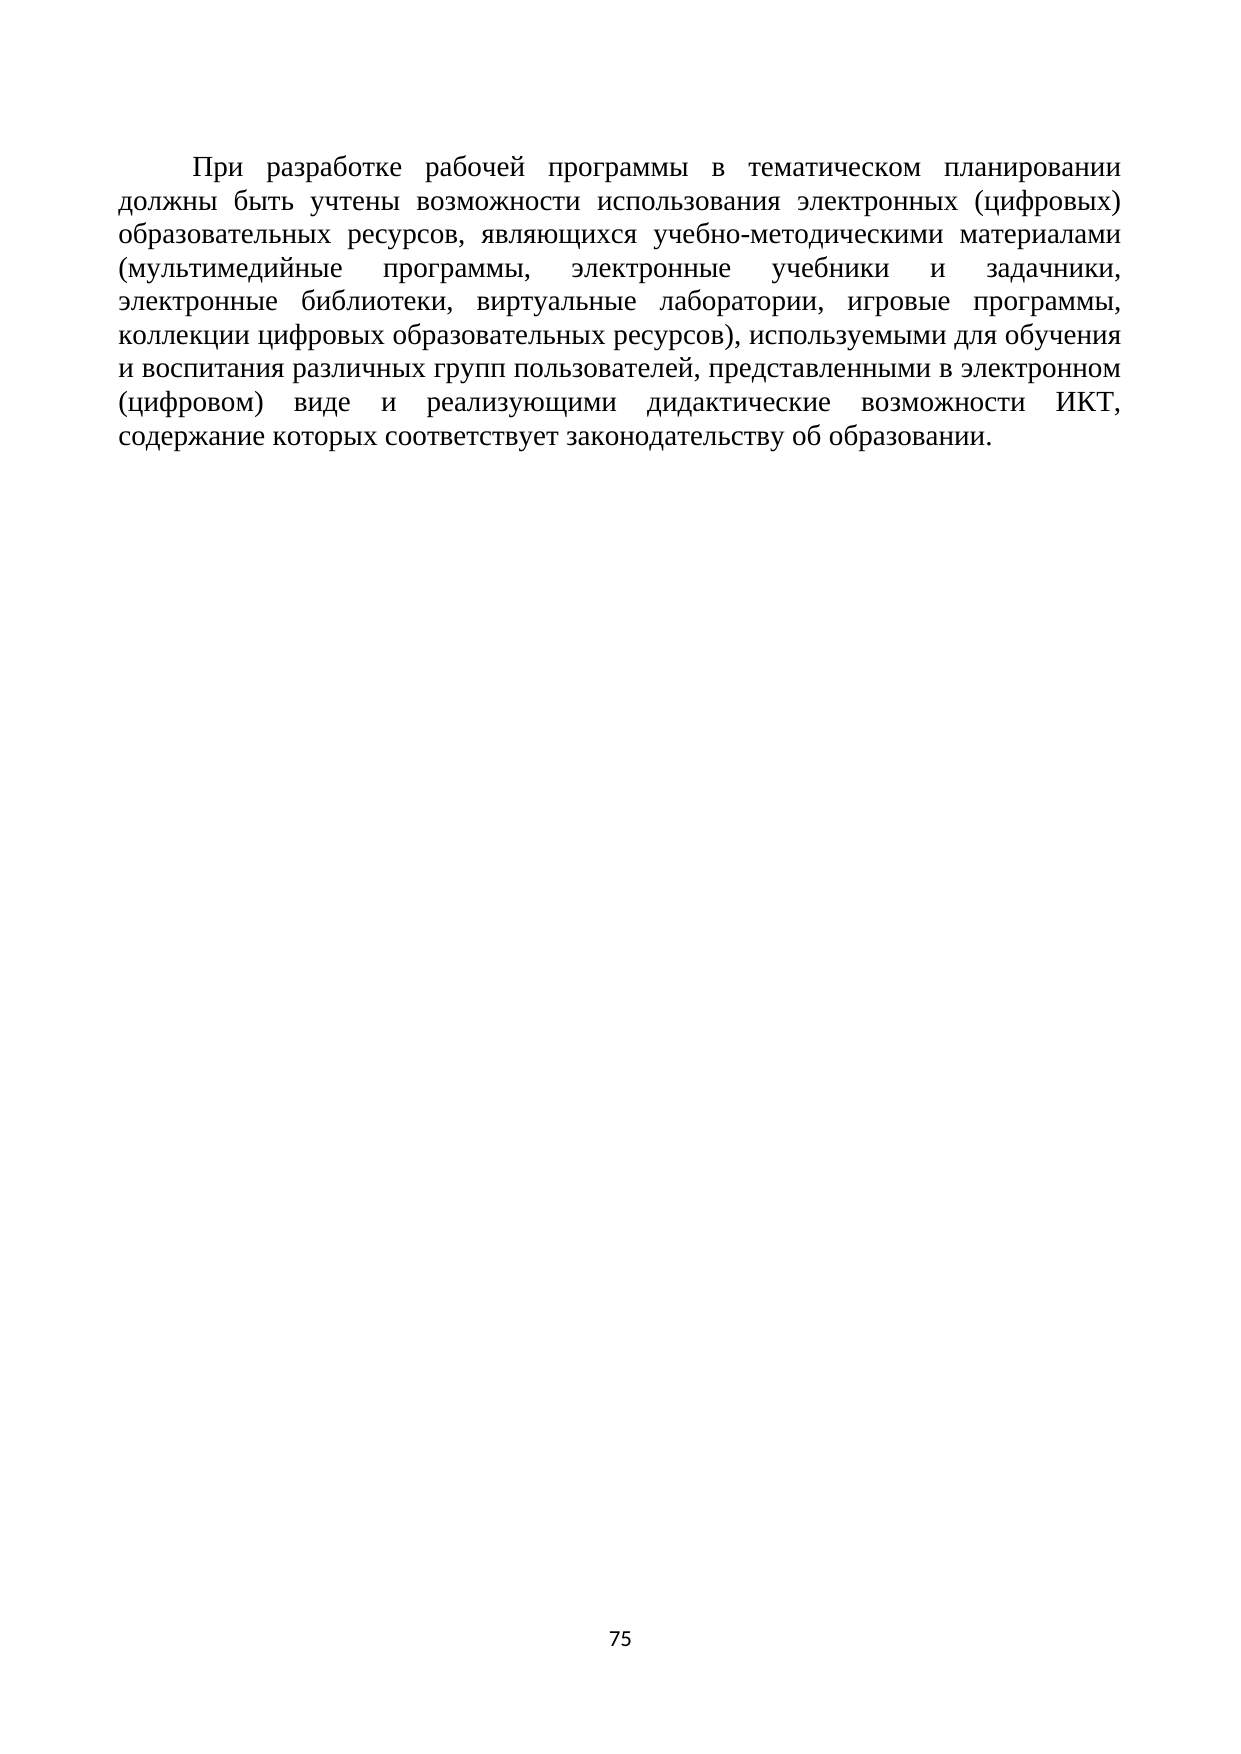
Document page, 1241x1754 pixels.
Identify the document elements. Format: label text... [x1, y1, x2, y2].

text При разработке рабочей программы в тематическом планировании должны быть учтены возможности использования электронных (цифровых) образовательных ресурсов, являющихся учебно-методическими материалами (мультимедийные программы, электронные учебники и задачники, электронные библиотеки, виртуальные лаборатории, игровые программы, коллекции цифровых образовательных ресурсов), используемыми для обучения и воспитания различных групп пользователей, представленными в электронном (цифровом) виде и реализующими дидактические возможности ИКТ, содержание которых соответствует законодательству об образовании. [118, 149, 1122, 451]
